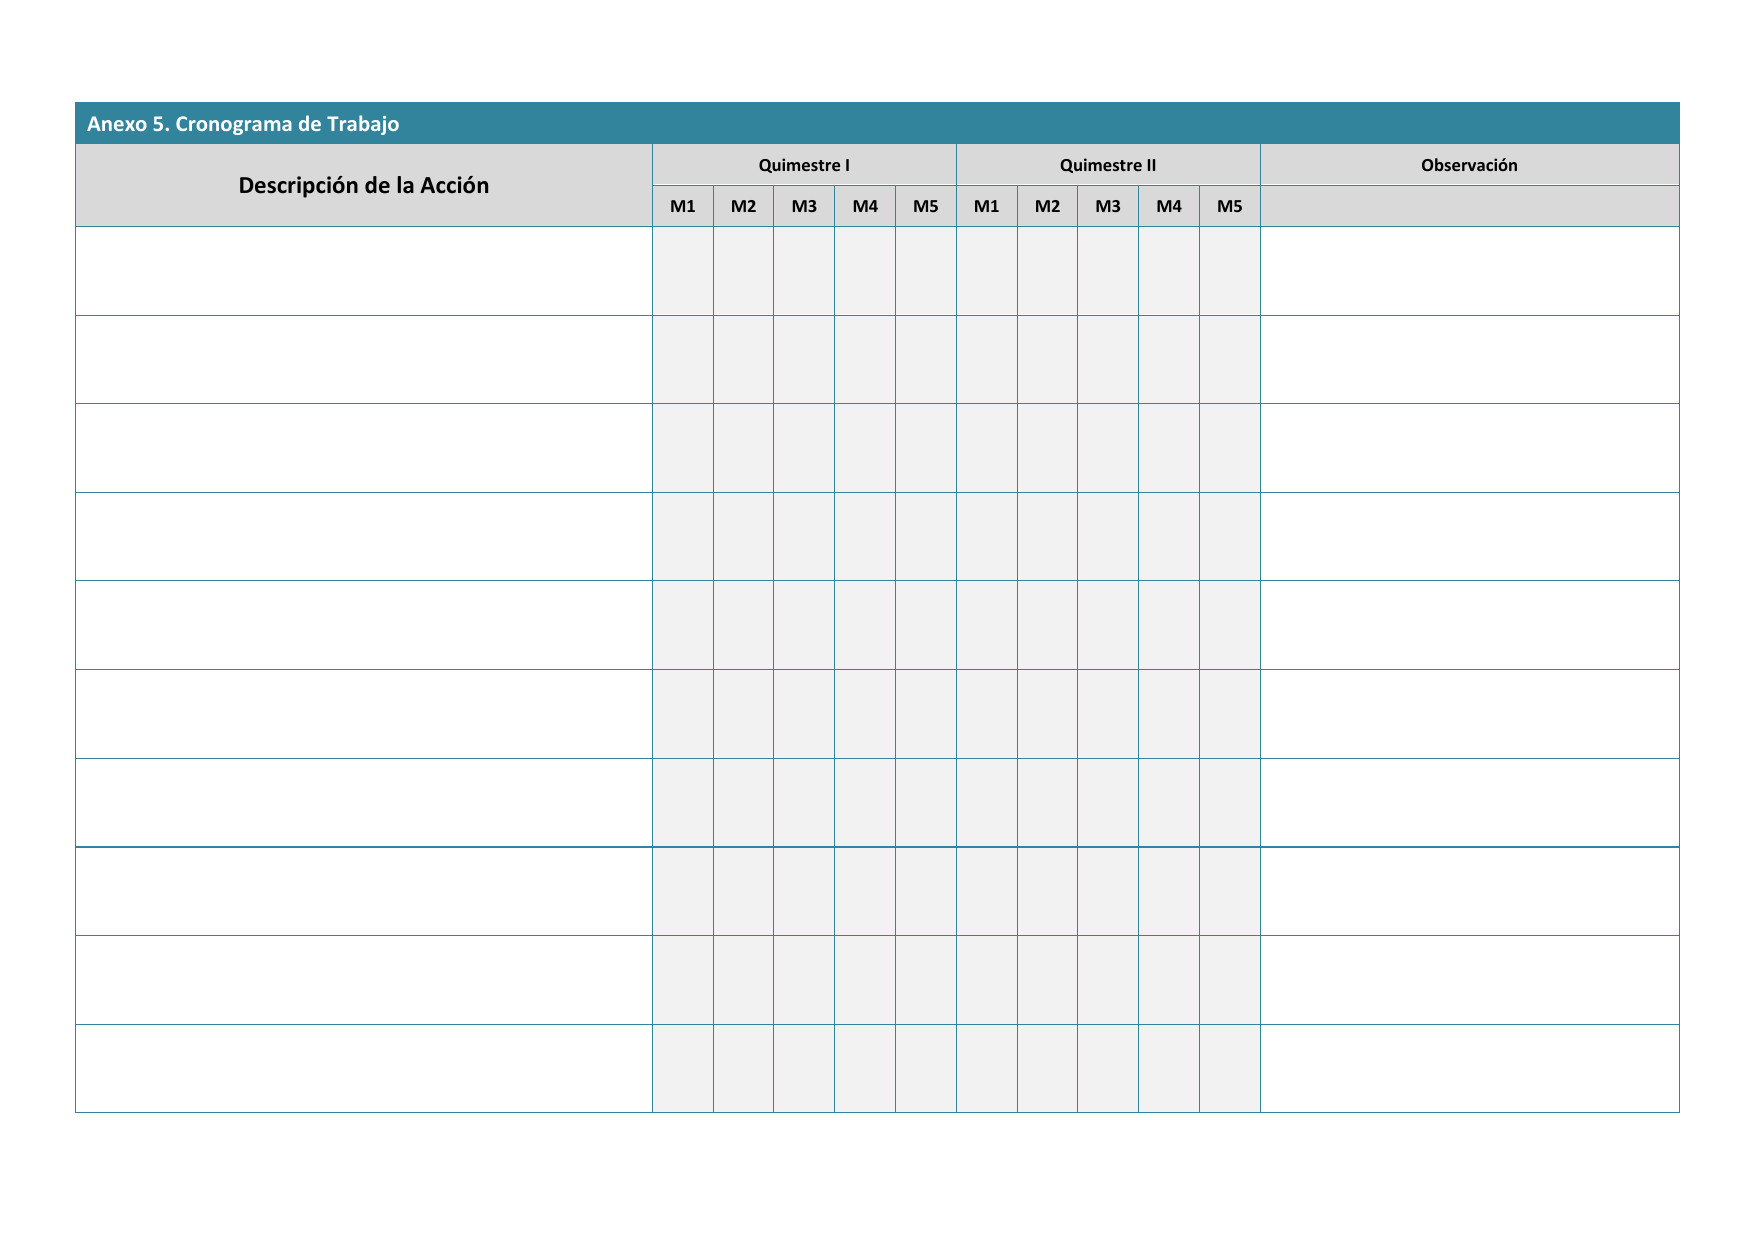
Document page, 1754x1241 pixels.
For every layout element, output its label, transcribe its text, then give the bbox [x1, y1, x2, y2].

table_cell M5 [896, 186, 956, 226]
table_cell [1200, 670, 1260, 758]
table_cell [1018, 670, 1077, 758]
table_cell [835, 759, 895, 846]
table_cell [896, 936, 956, 1024]
table_cell [774, 581, 834, 669]
table_cell [896, 581, 956, 669]
table_cell [714, 316, 773, 403]
table_cell [835, 581, 895, 669]
table_cell [1200, 1025, 1260, 1112]
table_cell Quimestre II [957, 144, 1260, 184]
table_cell [957, 404, 1017, 492]
table_cell [1261, 670, 1679, 758]
table_cell [76, 493, 652, 580]
table_cell [1139, 759, 1199, 846]
table_cell [714, 581, 773, 669]
table_cell [1139, 227, 1199, 314]
table_cell [714, 759, 773, 846]
table_cell [835, 1025, 895, 1112]
table_cell [1200, 759, 1260, 846]
table_cell [1139, 936, 1199, 1024]
table_cell [1261, 581, 1679, 669]
table_cell M2 [714, 186, 773, 226]
table_cell [76, 670, 652, 758]
table_cell [835, 493, 895, 580]
table_cell [653, 670, 713, 758]
table_cell [653, 227, 713, 314]
table_cell [896, 670, 956, 758]
table_cell M3 [774, 186, 834, 226]
table_cell [1018, 848, 1077, 935]
table_cell [835, 848, 895, 935]
table_cell [1018, 581, 1077, 669]
table_cell [774, 936, 834, 1024]
table_cell [1261, 1025, 1679, 1112]
table_cell [1261, 848, 1679, 935]
table_cell [1261, 404, 1679, 492]
table_cell [957, 1025, 1017, 1112]
table_cell [714, 493, 773, 580]
table_cell [957, 670, 1017, 758]
table_cell M3 [1078, 186, 1138, 226]
table_cell [1078, 936, 1138, 1024]
table_cell [76, 1025, 652, 1112]
table_cell [1078, 848, 1138, 935]
table_cell [957, 848, 1017, 935]
table_cell [1078, 759, 1138, 846]
table_cell [714, 227, 773, 314]
table_cell [1261, 227, 1679, 314]
table_cell [957, 759, 1017, 846]
table_cell [1018, 404, 1077, 492]
table_cell [1139, 316, 1199, 403]
table_cell [1200, 581, 1260, 669]
table_cell [835, 316, 895, 403]
table_cell [653, 936, 713, 1024]
table_cell [714, 670, 773, 758]
table_cell [653, 581, 713, 669]
table_cell Descripción de la Acción [76, 144, 652, 226]
table_cell [774, 670, 834, 758]
table_cell [957, 227, 1017, 314]
table_cell [1078, 670, 1138, 758]
table_cell [76, 404, 652, 492]
table_cell [76, 316, 652, 403]
table_cell [653, 848, 713, 935]
table_cell [714, 1025, 773, 1112]
table_cell [1018, 227, 1077, 314]
table_cell [714, 936, 773, 1024]
table_cell [1078, 404, 1138, 492]
table_cell [653, 759, 713, 846]
table_cell [653, 493, 713, 580]
table_cell [1078, 1025, 1138, 1112]
table_cell [1018, 759, 1077, 846]
table_cell M1 [653, 186, 713, 226]
table_cell [1200, 316, 1260, 403]
table_cell [1078, 227, 1138, 314]
table_cell [896, 848, 956, 935]
table_cell [1078, 581, 1138, 669]
table_cell [957, 936, 1017, 1024]
table_cell [774, 404, 834, 492]
table_cell [76, 581, 652, 669]
table_cell [653, 316, 713, 403]
table_cell M4 [1139, 186, 1199, 226]
table_cell [653, 404, 713, 492]
table_cell [774, 493, 834, 580]
table_cell [653, 1025, 713, 1112]
table_cell M5 [1200, 186, 1260, 226]
table_cell [1139, 493, 1199, 580]
table_cell [1139, 581, 1199, 669]
table_cell [1200, 936, 1260, 1024]
table_cell [1018, 316, 1077, 403]
table_cell [1261, 316, 1679, 403]
table_cell [1261, 759, 1679, 846]
table_cell [1261, 936, 1679, 1024]
table_cell [1200, 493, 1260, 580]
table_cell [714, 848, 773, 935]
table_cell [1200, 227, 1260, 314]
table_cell [1078, 493, 1138, 580]
table_cell [1018, 936, 1077, 1024]
table_cell [76, 936, 652, 1024]
table_cell [896, 316, 956, 403]
table_cell [1139, 404, 1199, 492]
table_cell [1139, 1025, 1199, 1112]
table_cell [1261, 493, 1679, 580]
table_cell M2 [1018, 186, 1077, 226]
table_cell [835, 936, 895, 1024]
table_cell [76, 227, 652, 314]
table_cell [76, 759, 652, 846]
table_cell [835, 227, 895, 314]
table_cell [774, 1025, 834, 1112]
table_cell [957, 581, 1017, 669]
table_cell [835, 404, 895, 492]
table_cell [896, 759, 956, 846]
table_cell [774, 848, 834, 935]
table_cell [896, 493, 956, 580]
table_cell M1 [957, 186, 1017, 226]
table_cell [957, 316, 1017, 403]
table_cell [1200, 848, 1260, 935]
table_header Anexo 5. Cronograma de Trabajo [76, 103, 1679, 143]
table_cell [1139, 670, 1199, 758]
table_cell [896, 404, 956, 492]
table_cell [896, 227, 956, 314]
table_cell [1139, 848, 1199, 935]
table_cell [76, 848, 652, 935]
table_cell [774, 227, 834, 314]
table_cell [714, 404, 773, 492]
table_cell [1018, 493, 1077, 580]
table_cell Quimestre I [653, 144, 956, 184]
table_cell [896, 1025, 956, 1112]
table_cell [957, 493, 1017, 580]
table_cell [774, 759, 834, 846]
table_cell [1261, 186, 1679, 226]
table_cell [1078, 316, 1138, 403]
table_cell M4 [835, 186, 895, 226]
table_cell [1200, 404, 1260, 492]
table_cell [774, 316, 834, 403]
table_cell [835, 670, 895, 758]
table_cell Observación [1261, 144, 1679, 184]
table_cell [1018, 1025, 1077, 1112]
